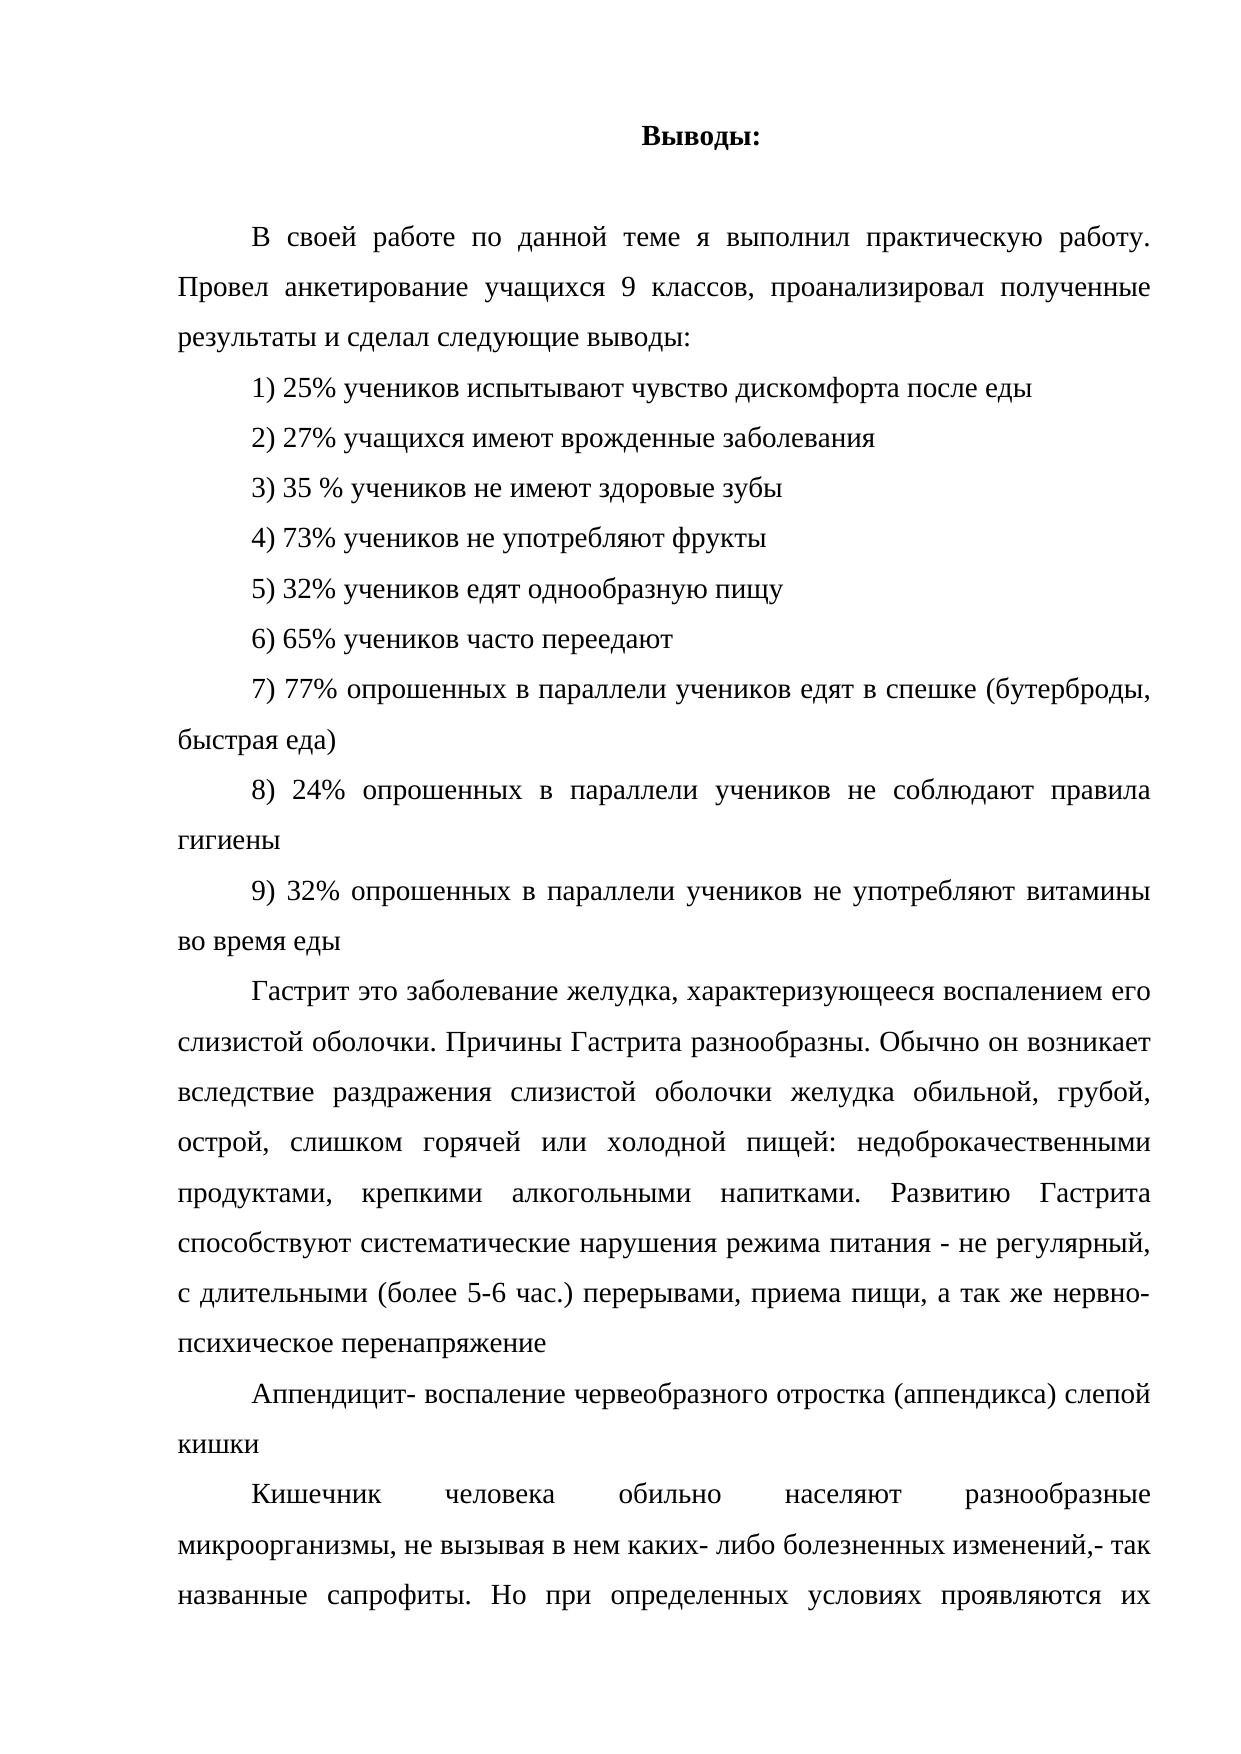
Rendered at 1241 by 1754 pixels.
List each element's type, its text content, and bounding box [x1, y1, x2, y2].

text 8) 24% опрошенных в параллели учеников не соблюдают правила гигиены [177, 772, 1152, 856]
text 1) 25% учеников испытывают чувство дискомфорта после еды [177, 370, 1152, 403]
text 6) 65% учеников часто переедают [177, 621, 1152, 655]
text 9) 32% опрошенных в параллели учеников не употребляют витамины во время еды [177, 873, 1152, 957]
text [177, 1477, 1152, 1611]
text Аппендицит- воспаление червеобразного отростка (аппендикса) слепой кишки [177, 1376, 1152, 1460]
text В своей работе по данной теме я выполнил практическую работу. Провел анкетирование учащихся 9 классов, проанализировал полученные результаты и сделал следующие выводы: [177, 219, 1152, 353]
text 7) 77% опрошенных в параллели учеников едят в спешке (бутерброды, быстрая еда) [177, 672, 1152, 755]
text 5) 32% учеников едят однообразную пищу [177, 571, 1152, 604]
text 4) 73% учеников не употребляют фрукты [177, 521, 1152, 554]
text Гастрит это заболевание желудка, характеризующееся воспалением его слизистой оболочки. Причины Гастрита разнообразны. Обычно он возникает вследствие раздражения слизистой оболочки желудка обильной, грубой, острой, слишком горячей или холодной пищей: недоброкачественными продуктами, крепкими алкогольными напитками. Развитию Гастрита способствуют систематические нарушения режима питания - не регулярный, с длительными (более 5-6 час.) перерывами, приема пищи, а так же нервно- психическое перенапряжение [177, 973, 1152, 1359]
text 2) 27% учащихся имеют врожденные заболевания [177, 420, 1152, 453]
text Выводы: [177, 118, 1152, 152]
text 3) 35 % учеников не имеют здоровые зубы [177, 470, 1152, 504]
